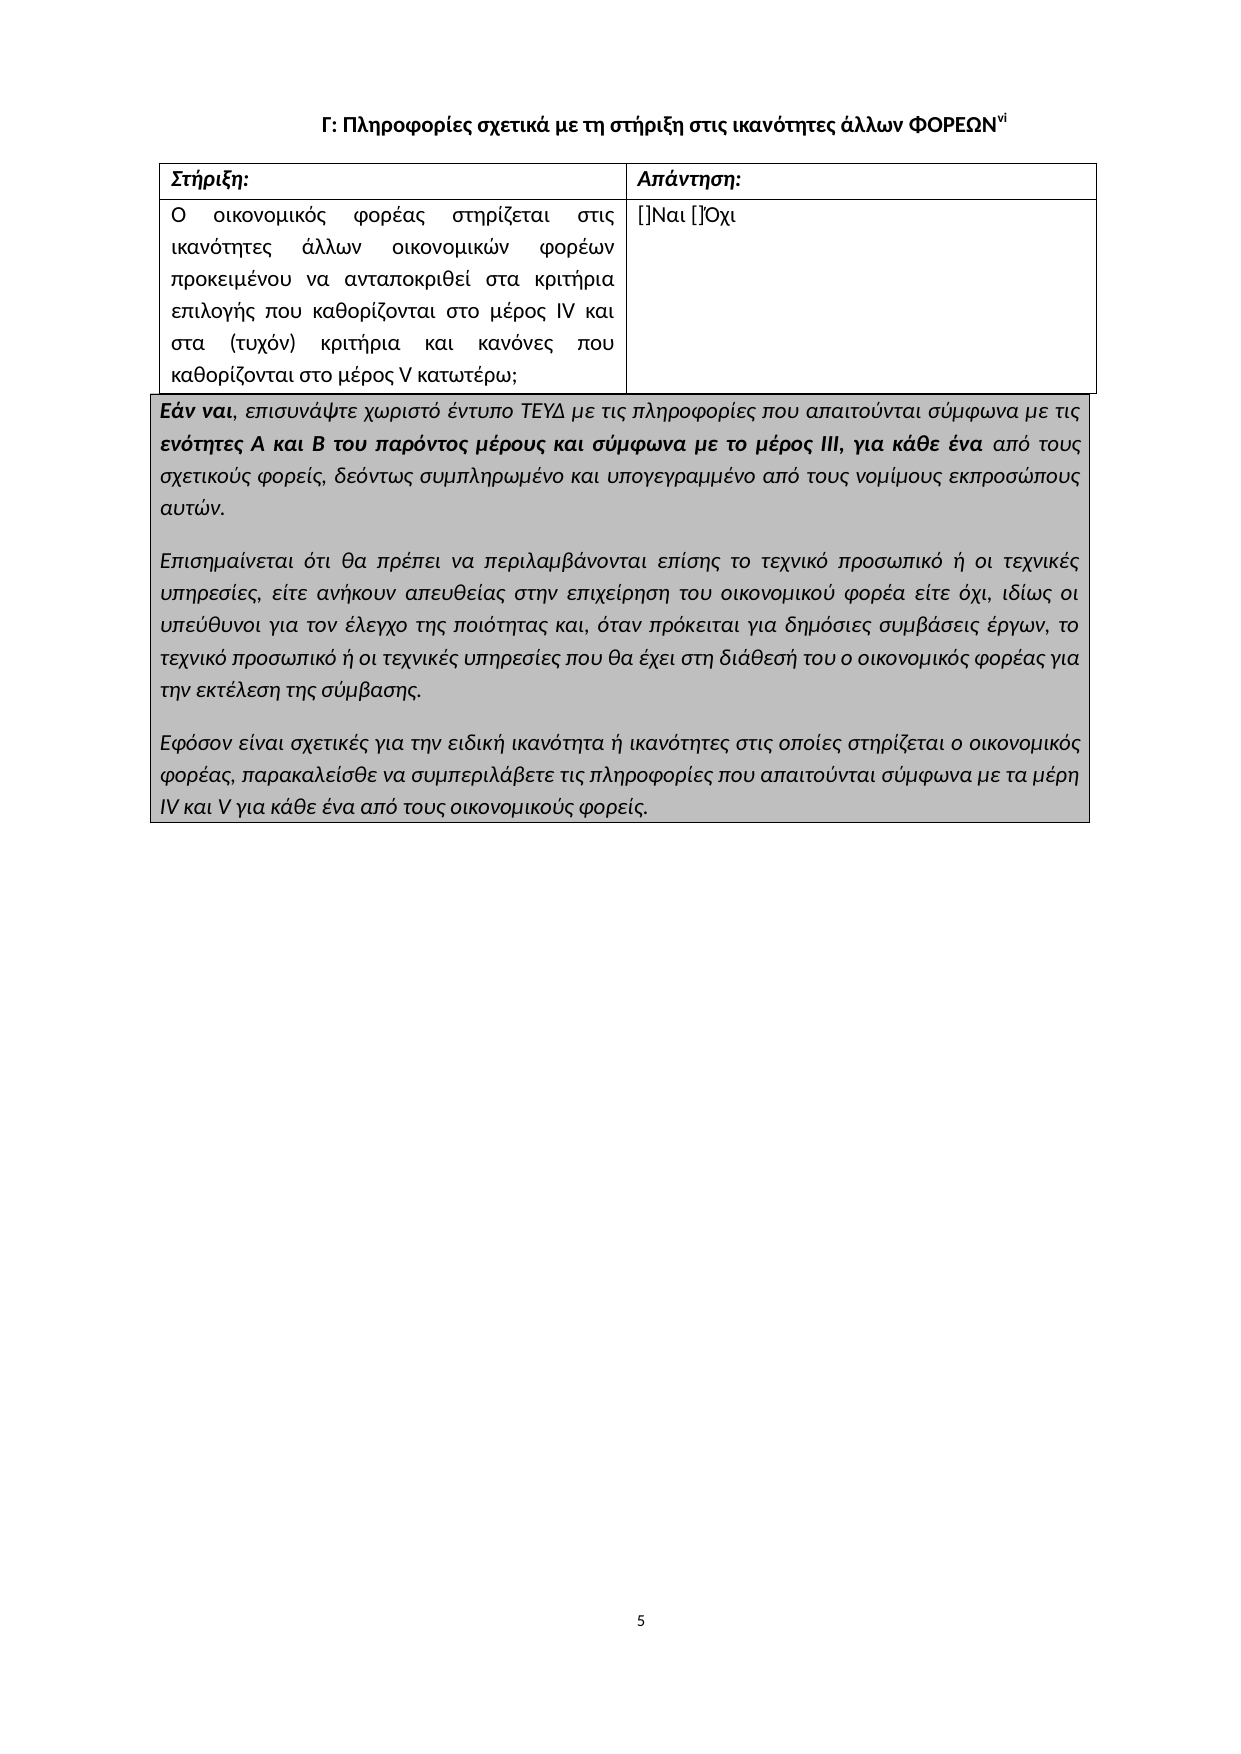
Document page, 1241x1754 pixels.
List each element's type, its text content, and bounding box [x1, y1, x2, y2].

table_header Απάντηση: [627, 164, 1096, 199]
text Εφόσον είναι σχετικές για την ειδική ικανότητα ή ικανότητες στις οποίες στηρίζεται ο οικονομικός φορέας, παρακαλείσθε να συμπεριλάβετε τις πληροφορίες που απαιτούνται σύμφωνα με τα μέρη IV και V για κάθε ένα από τους οικονομικούς φορείς. [151, 725, 1089, 822]
text Εάν ναι, επισυνάψτε χωριστό έντυπο ΤΕΥΔ με τις πληροφορίες που απαιτούνται σύμφωνα με τις ενότητες Α και Β του παρόντος μέρους και σύμφωνα με το μέρος ΙΙΙ, για κάθε ένα από τους σχετικούς φορείς, δεόντως συμπληρωμένο και υπογεγραμμένο από τους νομίμους εκπροσώπους αυτών. [151, 395, 1089, 521]
text Επισημαίνεται ότι θα πρέπει να περιλαμβάνονται επίσης το τεχνικό προσωπικό ή οι τεχνικές υπηρεσίες, είτε ανήκουν απευθείας στην επιχείρηση του οικονομικού φορέα είτε όχι, ιδίως οι υπεύθυνοι για τον έλεγχο της ποιότητας και, όταν πρόκειται για δημόσιες συμβάσεις έργων, το τεχνικό προσωπικό ή οι τεχνικές υπηρεσίες που θα έχει στη διάθεσή του ο οικονομικός φορέας για την εκτέλεση της σύμβασης. [151, 543, 1089, 703]
table_header Στήριξη: [160, 164, 626, 199]
text Γ: Πληροφορίες σχετικά με τη στήριξη στις ικανότητες άλλων ΦΟΡΕΩΝ [248, 110, 1081, 138]
table_cell Ο οικονομικός φορέας στηρίζεται στις ικανότητες άλλων οικονομικών φορέων προκειμένου να ανταποκριθεί στα κριτήρια επιλογής που καθορίζονται στο μέρος IV και στα (τυχόν) κριτήρια και κανόνες που καθορίζονται στο μέρος V κατωτέρω; [160, 200, 626, 392]
table_cell []Ναι []Όχι [627, 200, 1096, 392]
